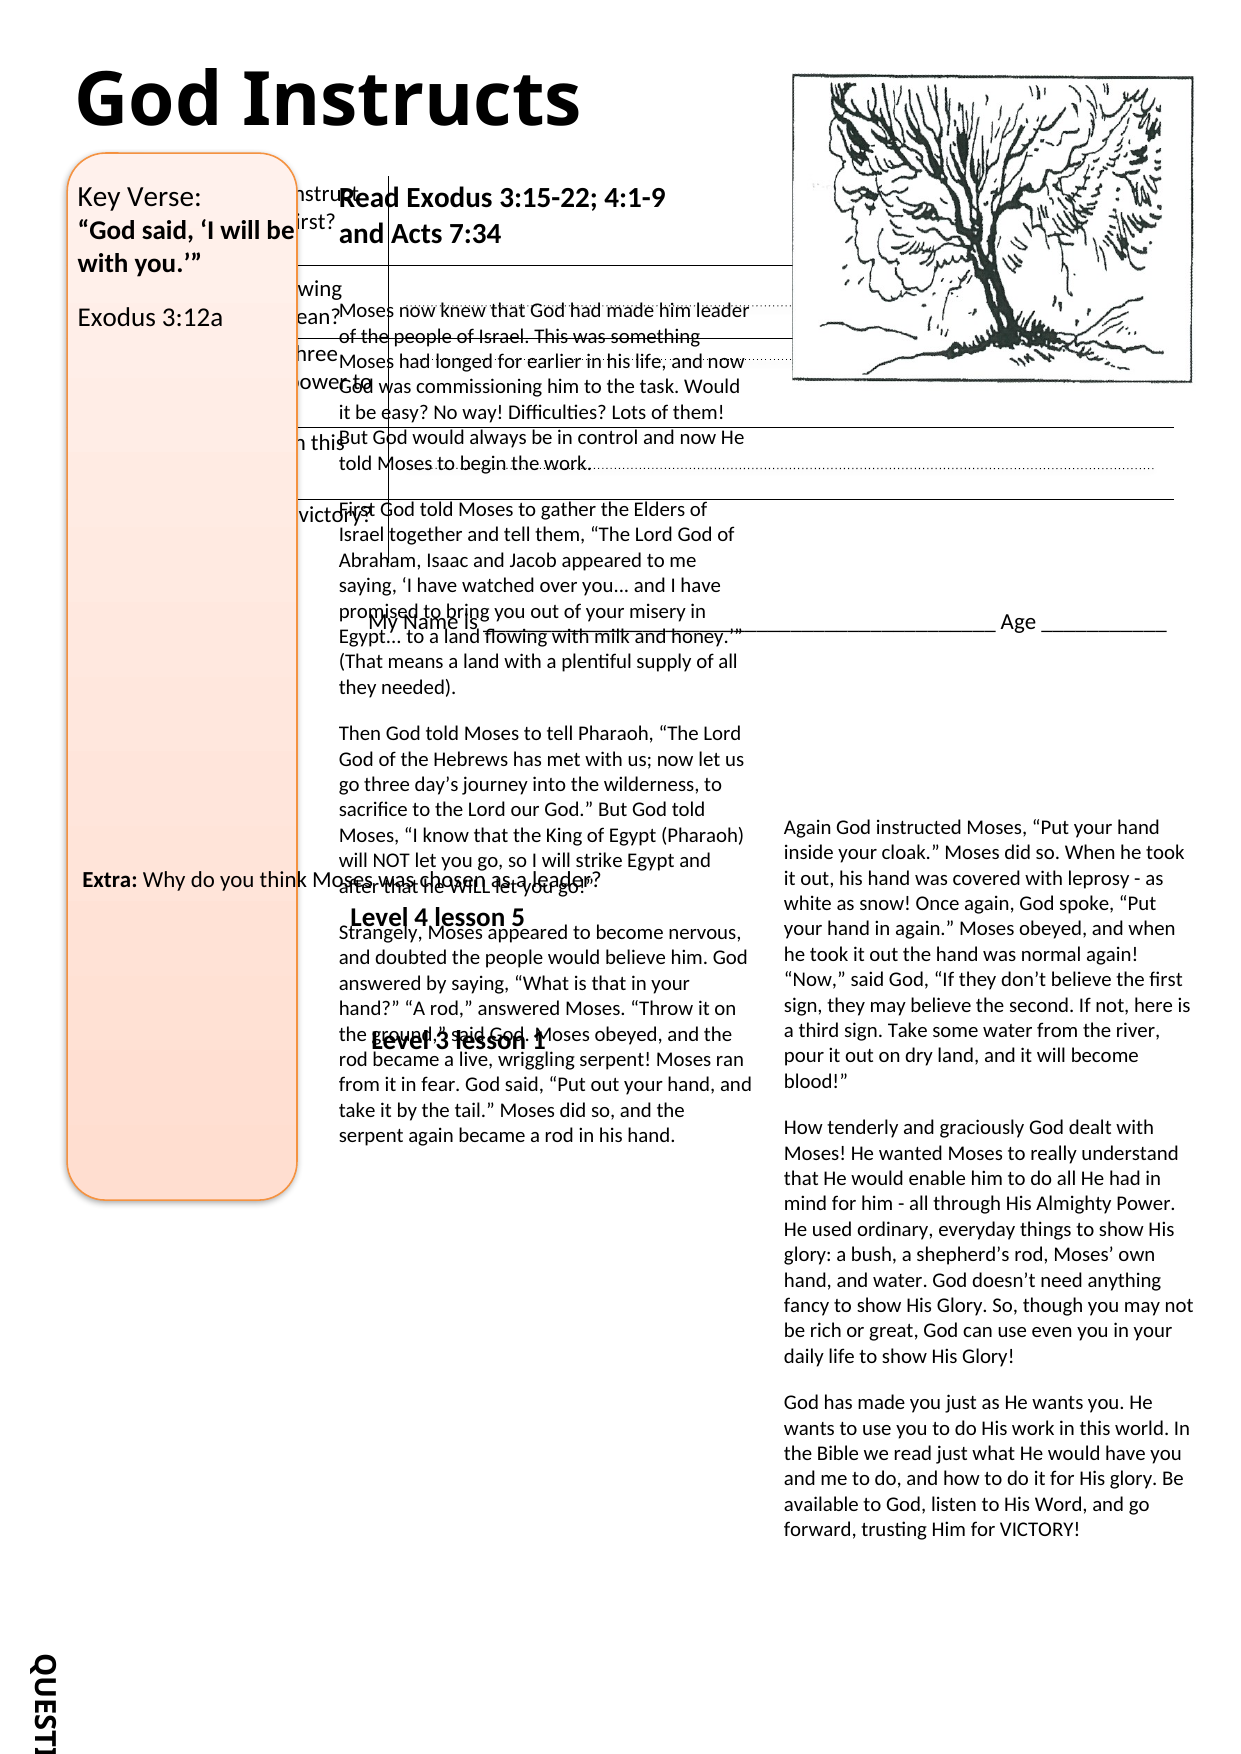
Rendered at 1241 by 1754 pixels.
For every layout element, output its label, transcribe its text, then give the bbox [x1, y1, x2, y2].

picture [792, 70, 1199, 394]
table_header 1. What thing did God instruct Moses to do and say first? [298, 176, 388, 265]
table_cell 2. What does ‘a land flowing with milk and honey’ mean? [302, 266, 388, 338]
table_cell 5. What is the secret of victory? [302, 500, 388, 563]
table_cell 3. Describe one of the three signs God gave Moses power to perform. [302, 339, 388, 427]
table_cell [389, 500, 1174, 563]
table_cell [389, 339, 1174, 427]
table_cell [389, 266, 792, 338]
table_cell 4. Why was Moses given this power? [302, 428, 388, 499]
table_cell [389, 428, 1174, 499]
table_header [389, 176, 792, 265]
